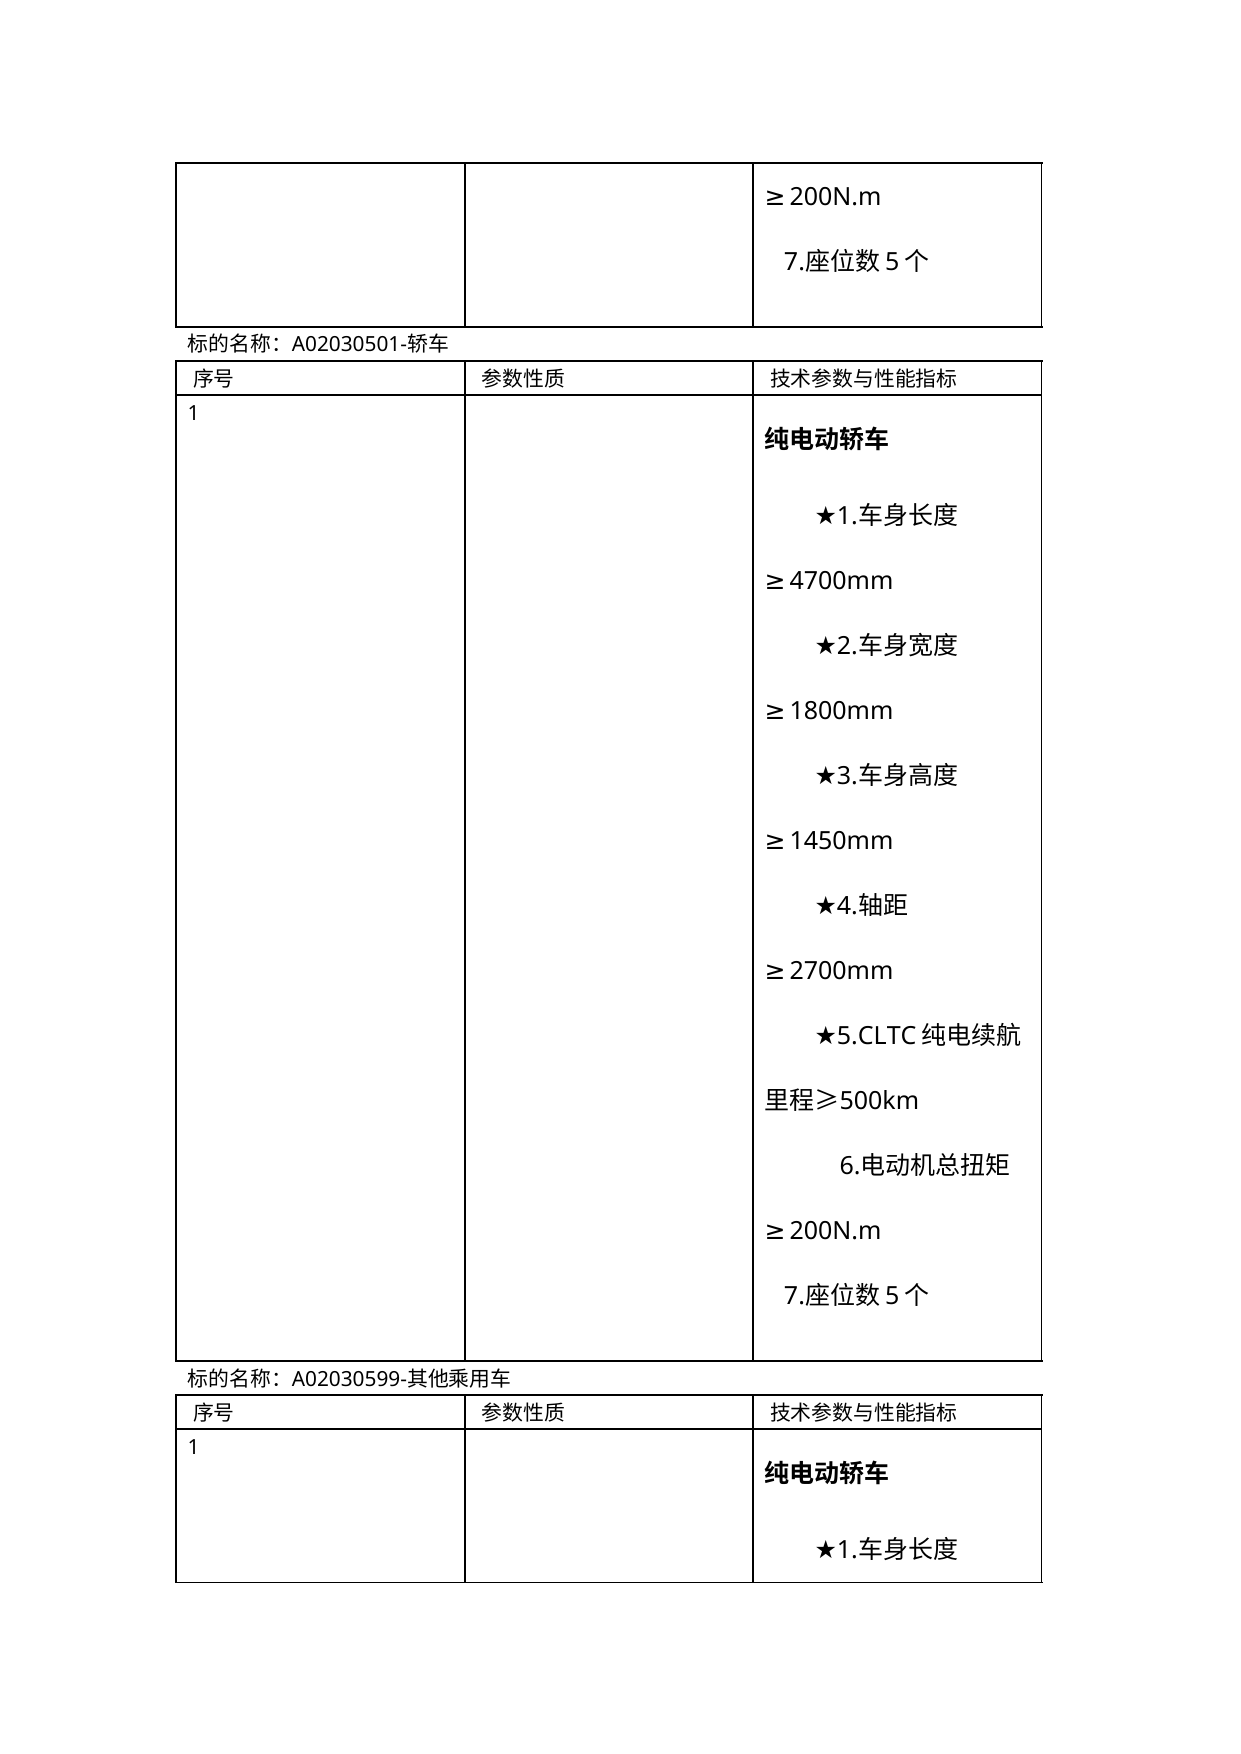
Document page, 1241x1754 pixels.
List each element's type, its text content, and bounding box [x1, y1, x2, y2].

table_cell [754, 1430, 1041, 1582]
table_cell 1 [177, 1430, 464, 1582]
text 标的名称：A02030599-其他乘用车 [187, 1362, 1053, 1394]
table_cell 1 [177, 396, 464, 1360]
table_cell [754, 396, 1041, 1360]
table_header 参数性质 [466, 362, 752, 394]
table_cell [754, 164, 1041, 326]
text 标的名称：A02030501-轿车 [187, 328, 1053, 360]
table_cell 1 [177, 164, 464, 326]
table_header 技术参数与性能指标 [754, 362, 1041, 394]
table_cell [466, 1430, 752, 1582]
table_header 技术参数与性能指标 [754, 1396, 1041, 1428]
table_header 序号 [177, 362, 464, 394]
table_cell [466, 396, 752, 1360]
table_header 参数性质 [466, 1396, 752, 1428]
table_cell [466, 164, 752, 326]
table_header 序号 [177, 1396, 464, 1428]
